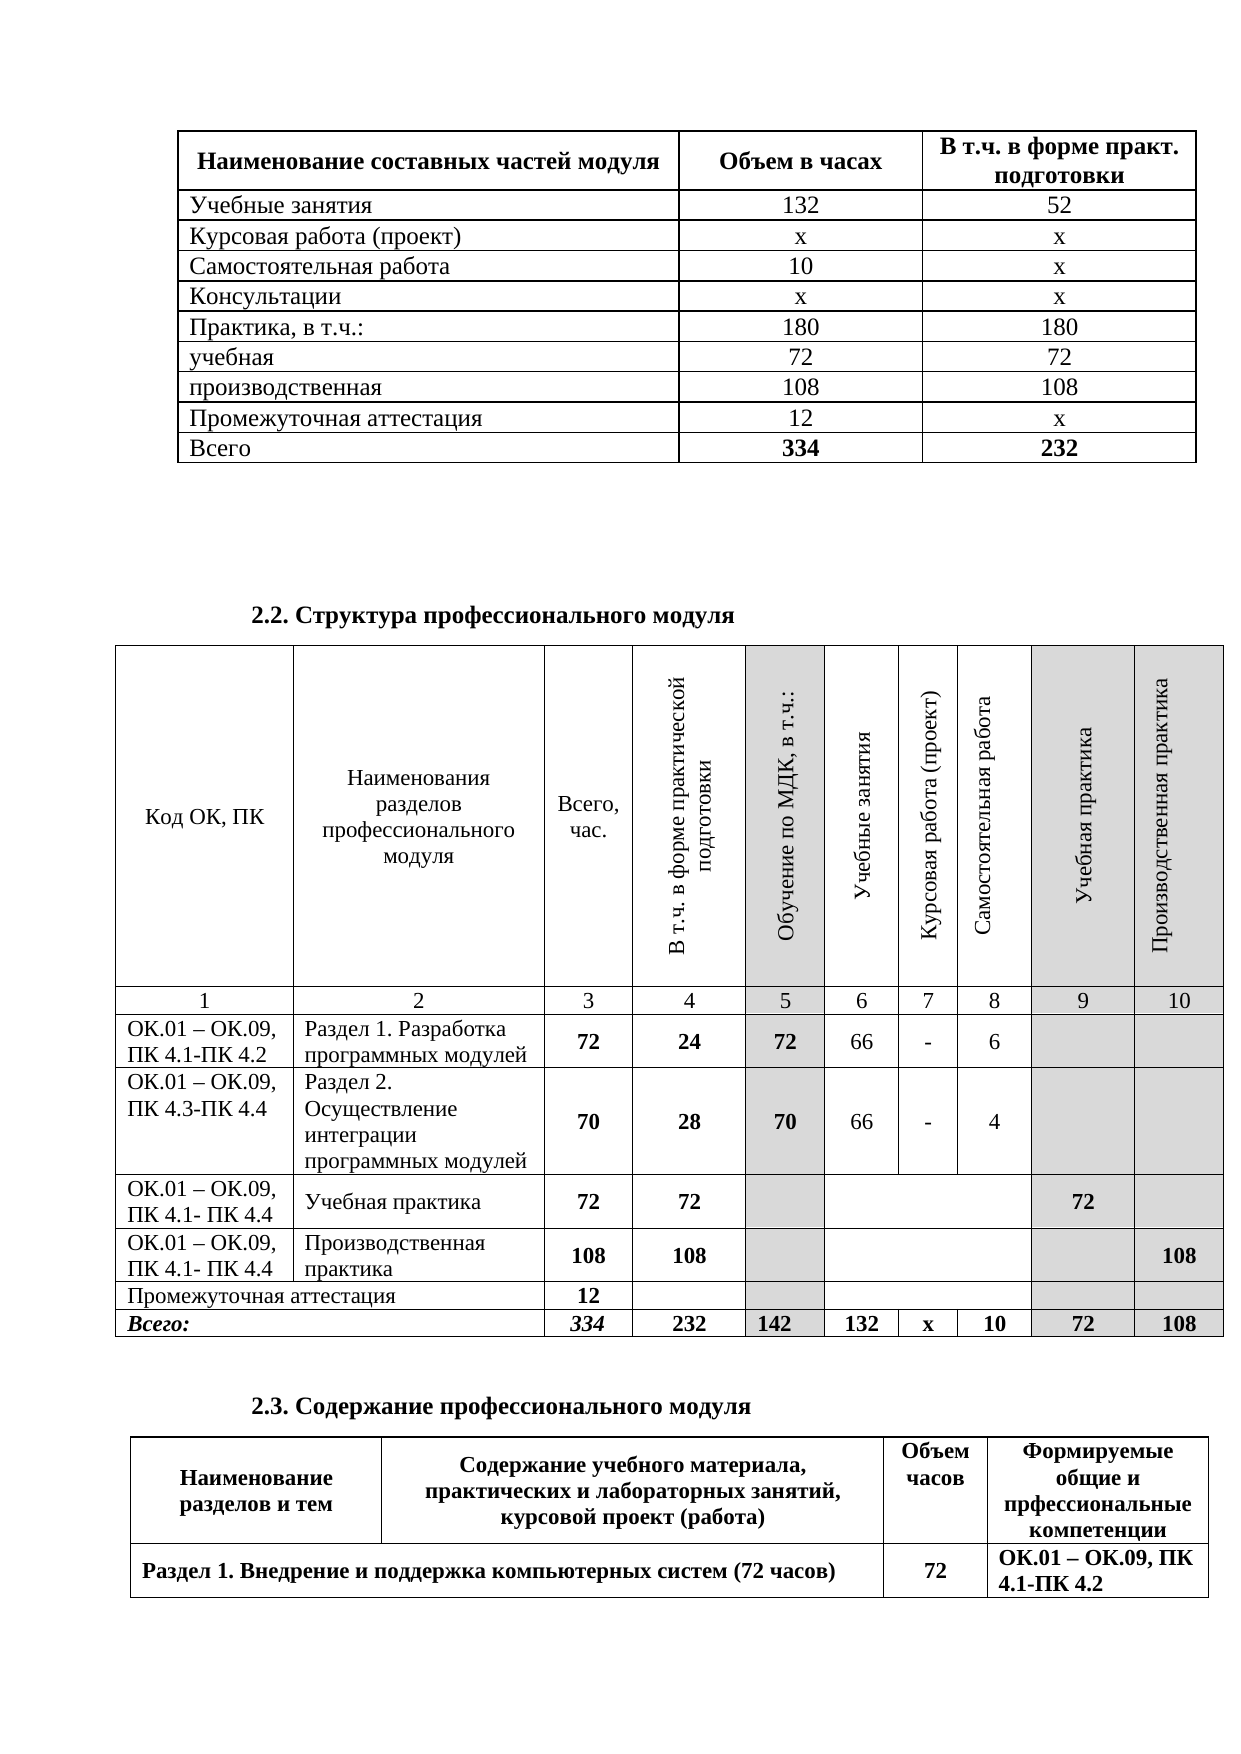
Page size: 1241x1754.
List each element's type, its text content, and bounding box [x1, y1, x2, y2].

table_cell 108 [1135, 1229, 1223, 1281]
table_header Обучение по МДК, в т.ч.: [746, 646, 824, 986]
table_cell [1032, 1282, 1134, 1309]
table_header Учебные занятия [825, 646, 898, 986]
table_cell 6 [958, 1015, 1031, 1067]
table_cell 24 [633, 1015, 745, 1067]
table_cell 9 [1032, 987, 1134, 1013]
table_cell [746, 1282, 824, 1309]
table_cell 72 [923, 342, 1195, 371]
table_cell 232 [923, 433, 1195, 462]
table_cell 12 [545, 1282, 632, 1309]
text 2.3. Содержание профессионального модуля [177, 1391, 1181, 1420]
table_cell 72 [633, 1175, 745, 1227]
table_cell 66 [825, 1068, 898, 1174]
table_header Учебная практика [1032, 646, 1134, 986]
table_cell ОК.01 – ОК.09, ПК 4.1- ПК 4.4 [116, 1175, 293, 1227]
table_header Наименование разделов и тем [131, 1438, 381, 1543]
table_cell 12 [680, 403, 922, 431]
table_cell Производственная практика [294, 1229, 544, 1281]
table_cell - [899, 1068, 957, 1174]
table_cell [825, 1282, 1031, 1309]
table_cell 72 [1032, 1310, 1134, 1336]
table_cell учебная [179, 342, 678, 371]
table_cell 334 [545, 1310, 632, 1336]
table_cell х [680, 282, 922, 310]
table_header Наименование составных частей модуля [179, 132, 678, 189]
table_header Самостоятельная работа [958, 646, 1031, 986]
table_header Объем часов [884, 1438, 987, 1543]
table_cell Раздел 1. Внедрение и поддержка компьютерных систем (72 часов) [131, 1544, 883, 1597]
table_cell Раздел 1. Разработка программных модулей [294, 1015, 544, 1067]
table_cell 232 [633, 1310, 745, 1336]
table_cell Учебные занятия [179, 191, 678, 219]
table_cell 10 [680, 251, 922, 280]
text 2.2. Структура профессионального модуля [177, 600, 1181, 629]
table_cell 66 [825, 1015, 898, 1067]
table_cell Консультации [179, 282, 678, 310]
table_header Курсовая работа (проект) [899, 646, 957, 986]
table_cell производственная [179, 372, 678, 401]
table_cell 10 [958, 1310, 1031, 1336]
table_cell [1135, 1282, 1223, 1309]
table_header Объем в часах [680, 132, 922, 189]
table_cell [633, 1282, 745, 1309]
table_cell 70 [746, 1068, 824, 1174]
table_cell х [923, 221, 1195, 249]
table_cell 52 [923, 191, 1195, 219]
table_cell ОК.01 – ОК.09, ПК 4.1-ПК 4.2 [116, 1015, 293, 1067]
table_cell 10 [1135, 987, 1223, 1013]
table_cell 72 [545, 1175, 632, 1227]
table_cell [1032, 1068, 1134, 1174]
table_cell [825, 1229, 1031, 1281]
table_cell [746, 1175, 824, 1227]
table_cell Практика, в т.ч.: [179, 312, 678, 341]
table_cell 132 [825, 1310, 898, 1336]
table_cell 1 [116, 987, 293, 1013]
table_cell Всего: [116, 1310, 544, 1336]
table_cell ОК.01 – ОК.09, ПК 4.3-ПК 4.4 [116, 1068, 293, 1174]
table_cell [1135, 1175, 1223, 1227]
table_cell 108 [545, 1229, 632, 1281]
table_cell х [923, 251, 1195, 280]
table_cell [1135, 1068, 1223, 1174]
table_cell х [923, 282, 1195, 310]
table_cell [746, 1229, 824, 1281]
table_cell 72 [746, 1015, 824, 1067]
table_cell 28 [633, 1068, 745, 1174]
table_cell 6 [825, 987, 898, 1013]
table_cell Промежуточная аттестация [116, 1282, 544, 1309]
table_cell 2 [294, 987, 544, 1013]
table_header Содержание учебного материала, практических и лабораторных занятий, курсовой проект (работа) [382, 1438, 883, 1543]
table_cell Промежуточная аттестация [179, 403, 678, 431]
table_cell Самостоятельная работа [179, 251, 678, 280]
table_cell 108 [680, 372, 922, 401]
table_header Производственная практика [1135, 646, 1223, 986]
table_header В т.ч. в форме практ. подготовки [923, 132, 1195, 189]
table_cell 4 [633, 987, 745, 1013]
table_cell [1032, 1229, 1134, 1281]
table_cell 3 [545, 987, 632, 1013]
table_cell 4 [958, 1068, 1031, 1174]
table_cell Курсовая работа (проект) [179, 221, 678, 249]
table_header Наименования разделов профессионального модуля [294, 646, 544, 986]
table_cell Раздел 2. Осуществление интеграции программных модулей [294, 1068, 544, 1174]
table_cell 8 [958, 987, 1031, 1013]
table_header Код ОК, ПК [116, 646, 293, 986]
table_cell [988, 1544, 1208, 1597]
table_cell [1135, 1015, 1223, 1067]
table_cell Всего [179, 433, 678, 462]
table_cell 180 [680, 312, 922, 341]
table_cell Учебная практика [294, 1175, 544, 1227]
table_header Формируемые общие и прфессиональные компетенции [988, 1438, 1208, 1543]
table_cell 7 [899, 987, 957, 1013]
table_cell 72 [545, 1015, 632, 1067]
table_cell 142 [746, 1310, 824, 1336]
table_cell 108 [1135, 1310, 1223, 1336]
table_cell - [899, 1015, 957, 1067]
table_cell х [899, 1310, 957, 1336]
table_cell х [680, 221, 922, 249]
table_cell 72 [1032, 1175, 1134, 1227]
table_cell 132 [680, 191, 922, 219]
table_cell 70 [545, 1068, 632, 1174]
table_cell 180 [923, 312, 1195, 341]
table_cell 5 [746, 987, 824, 1013]
table_cell х [923, 403, 1195, 431]
table_header В т.ч. в форме практической подготовки [633, 646, 745, 986]
table_cell [1032, 1015, 1134, 1067]
table_cell 72 [680, 342, 922, 371]
table_cell [825, 1175, 1031, 1227]
table_cell 108 [633, 1229, 745, 1281]
table_header Всего, час. [545, 646, 632, 986]
table_cell 108 [923, 372, 1195, 401]
table_cell 72 [884, 1544, 987, 1597]
table_cell ОК.01 – ОК.09, ПК 4.1- ПК 4.4 [116, 1229, 293, 1281]
table_cell 334 [680, 433, 922, 462]
